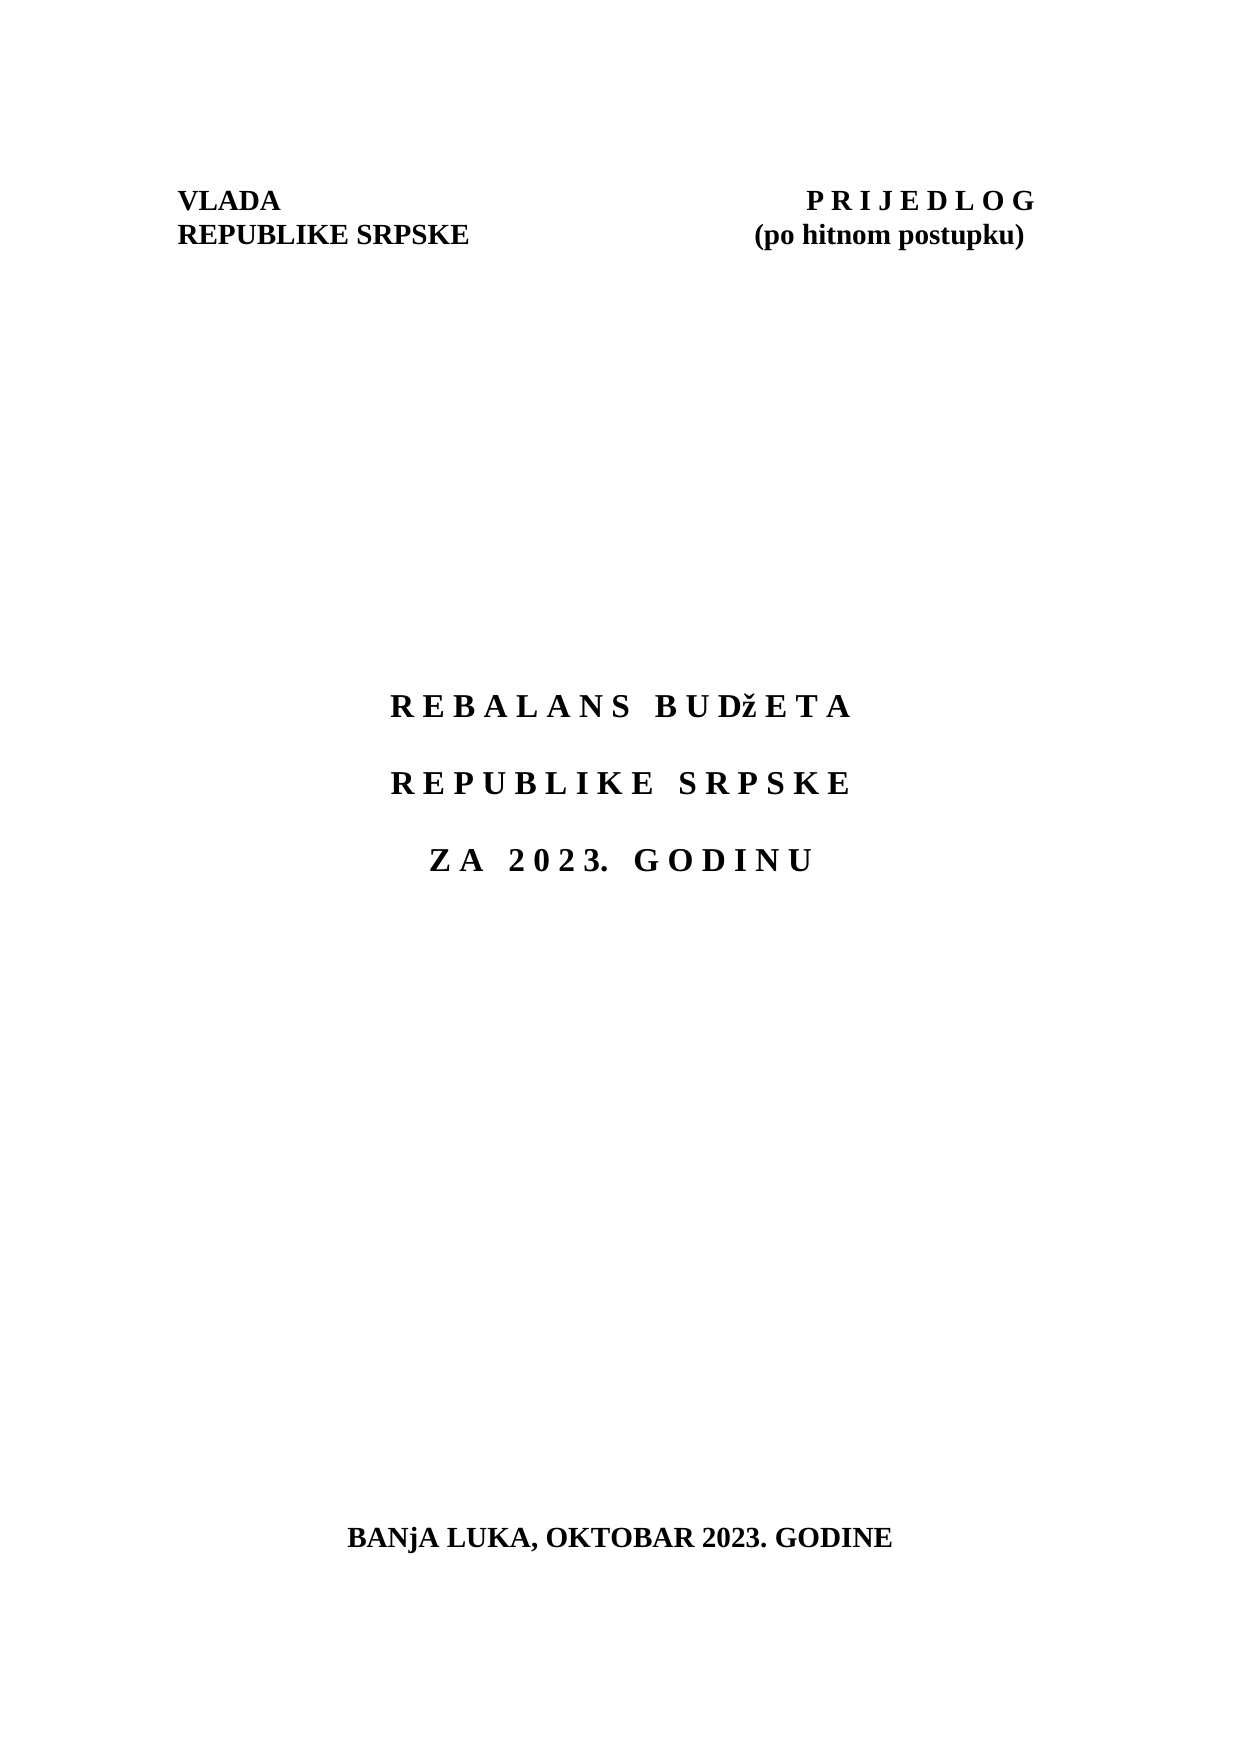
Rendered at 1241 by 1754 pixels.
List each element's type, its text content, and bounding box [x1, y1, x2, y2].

text R E B A L A N S B U Dž E T A [177, 687, 1063, 725]
text VLADA P R I J E D L O G [177, 183, 1063, 217]
subtitle BANjA LUKA, OKTOBAR 2023. GODINE [177, 1520, 1063, 1554]
text R E P U B L I K E S R P S K E [177, 763, 1063, 802]
text Z A 2 0 2 3. G O D I N U [177, 840, 1063, 878]
text REPUBLIKE SRPSKE (po hitnom postupku) [177, 217, 1063, 251]
